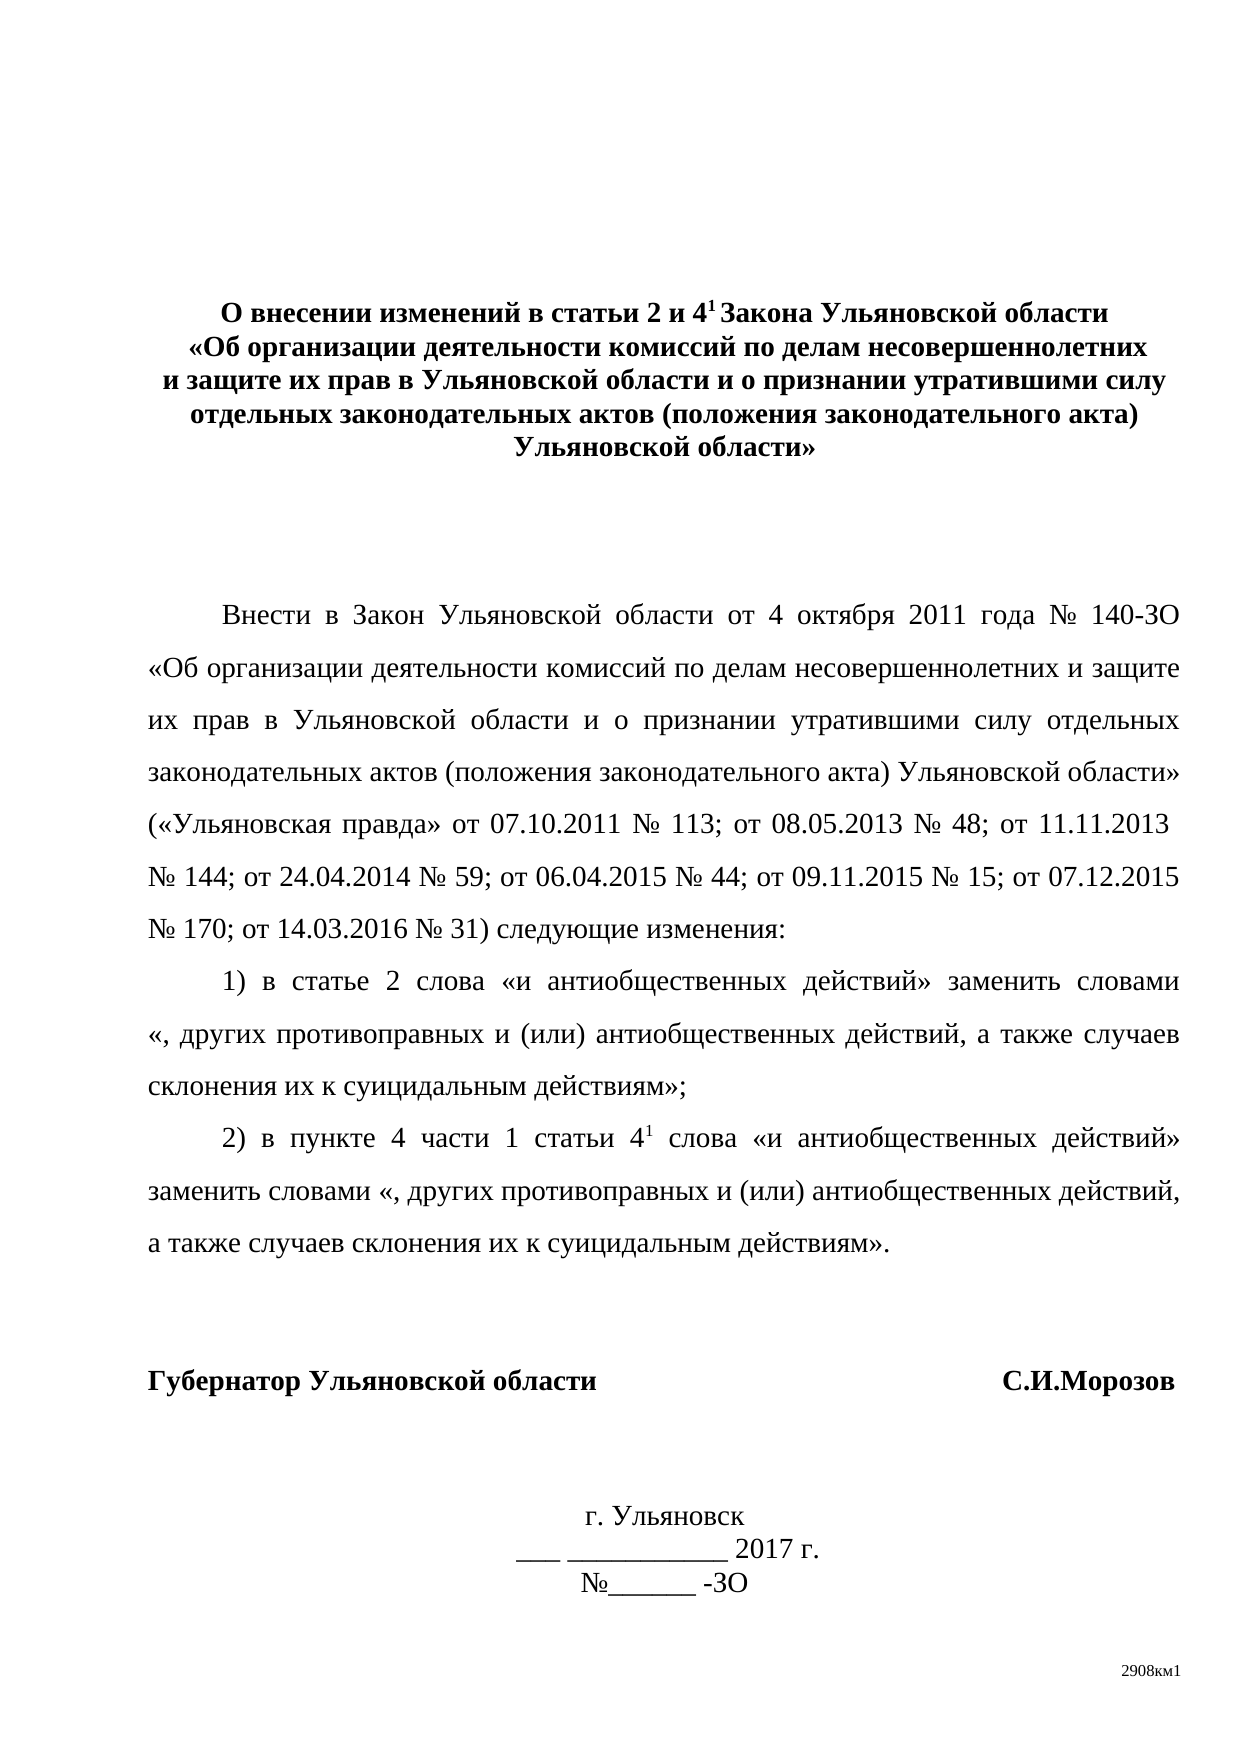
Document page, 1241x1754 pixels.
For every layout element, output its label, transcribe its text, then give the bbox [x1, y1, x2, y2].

title О внесении изменений в статьи 2 и 41 Закона Ульяновской области [148, 295, 1181, 329]
title 1) в статье 2 слова «и антиобщественных действий» заменить словами «, других противоправных и (или) антиобщественных действий, а также случаев склонения их к суицидальным действиям»; [148, 963, 1181, 1102]
title 2) в пункте 4 части 1 статьи 41 слова «и антиобщественных действий» заменить словами «, других противоправных и (или) антиобщественных действий, а также случаев склонения их к суицидальным действиям». [148, 1120, 1181, 1258]
text №______ -ЗО [148, 1565, 1181, 1598]
text Губернатор Ульяновской области С.И.Морозов [148, 1363, 1181, 1397]
text ___ ___________ 2017 г. [148, 1531, 1181, 1565]
title «Об организации деятельности комиссий по делам несовершеннолетних [148, 329, 1181, 362]
title и защите их прав в Ульяновской области и о признании утратившими силу отдельных законодательных актов (положения законодательного акта) Ульяновской области» [148, 362, 1181, 463]
text г. Ульяновск [148, 1498, 1181, 1531]
title Внести в Закон Ульяновской области от 4 октября 2011 года № 140-ЗО «Об организации деятельности комиссий по делам несовершеннолетних и защите их прав в Ульяновской области и о признании утратившими силу отдельных законодательных актов (положения законодательного акта) Ульяновской области» («Ульяновская правда» от 07.10.2011 № 113; от 08.05.2013 № 48; от 11.11.2013 № 144; от 24.04.2014 № 59; от 06.04.2015 № 44; от 09.11.2015 № 15; от 07.12.2015 № 170; от 14.03.2016 № 31) следующие изменения: [148, 597, 1181, 945]
